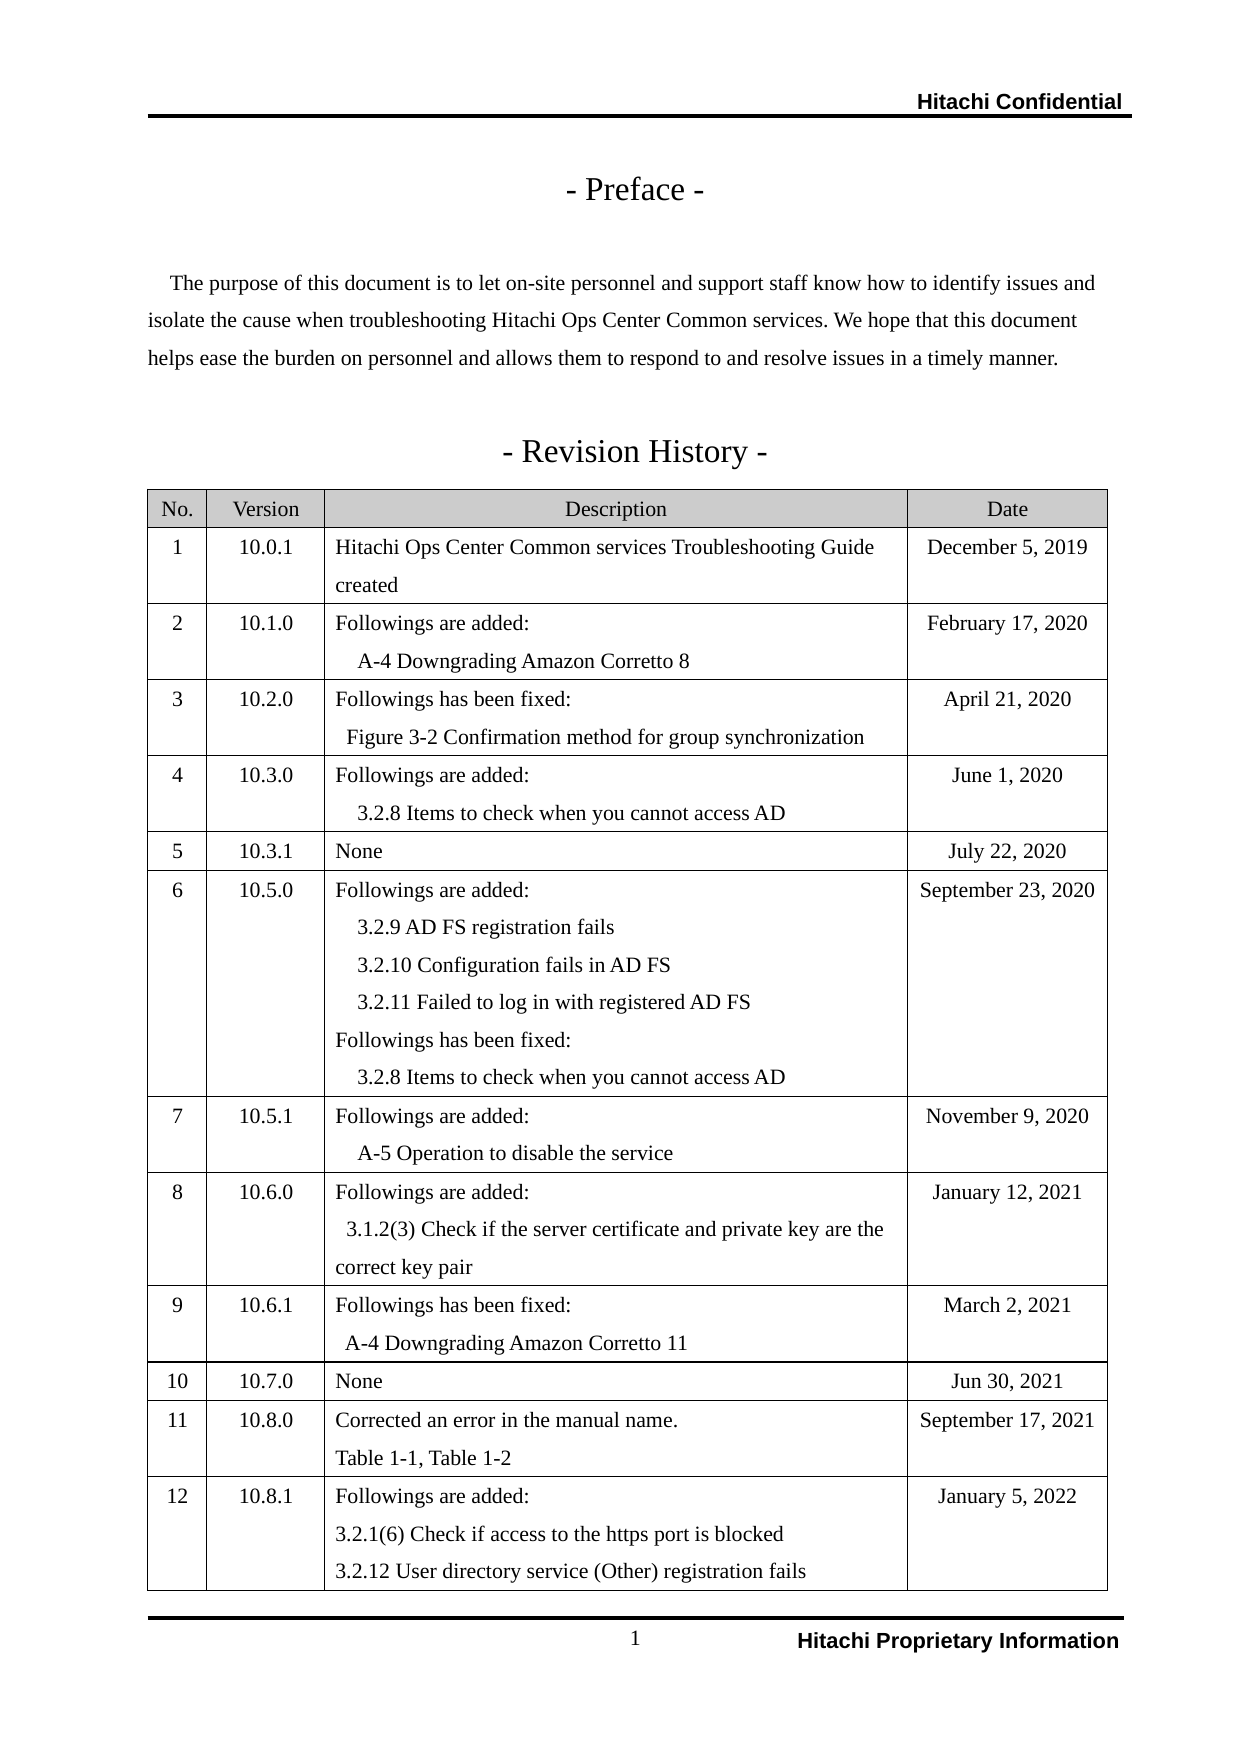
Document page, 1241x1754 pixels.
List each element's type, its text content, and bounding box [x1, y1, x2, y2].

text - Preface - [148, 151, 1122, 226]
table_cell Followings are added: A-4 Downgrading Amazon Corretto 8 [325, 604, 907, 679]
table_cell September 17, 2021 [908, 1401, 1107, 1476]
table_cell 10.3.1 [207, 832, 324, 870]
table_cell 11 [148, 1401, 206, 1476]
table_header Description [325, 490, 907, 527]
table_header Version [207, 490, 324, 527]
table_cell April 21, 2020 [908, 680, 1107, 755]
table_cell 10.3.0 [207, 756, 324, 831]
table_cell 7 [148, 1097, 206, 1172]
table_cell None [325, 832, 907, 870]
text The purpose of this document is to let on-site personnel and support staff know how to identify issues and isolate the cause when troubleshooting Hitachi Ops Center Common services. We hope that this document helps ease the burden on personnel and allows them to respond to and resolve issues in a timely manner. [148, 263, 1122, 376]
table_cell Followings are added: 3.2.9 AD FS registration fails 3.2.10 Configuration fails in AD FS 3.2.11 Failed to log in with registered AD FS Followings has been fixed: 3.2.8 Items to check when you cannot access AD [325, 871, 907, 1096]
table_cell 4 [148, 756, 206, 831]
table_cell June 1, 2020 [908, 756, 1107, 831]
table_cell 6 [148, 871, 206, 1096]
table_cell 10.8.1 [207, 1477, 324, 1589]
table_cell 10.5.1 [207, 1097, 324, 1172]
table_cell September 23, 2020 [908, 871, 1107, 1096]
table_cell 10.5.0 [207, 871, 324, 1096]
table_cell 8 [148, 1173, 206, 1285]
table_cell February 17, 2020 [908, 604, 1107, 679]
table_cell Followings has been fixed: Figure 3-2 Confirmation method for group synchronization [325, 680, 907, 755]
table_cell November 9, 2020 [908, 1097, 1107, 1172]
table_cell January 5, 2022 [908, 1477, 1107, 1589]
table_cell 10.6.0 [207, 1173, 324, 1285]
table_cell Hitachi Ops Center Common services Troubleshooting Guide created [325, 528, 907, 603]
table_cell 2 [148, 604, 206, 679]
table_cell 10.0.1 [207, 528, 324, 603]
table_cell Followings are added: 3.2.8 Items to check when you cannot access AD [325, 756, 907, 831]
table_cell 3 [148, 680, 206, 755]
table_cell Followings are added: 3.1.2(3) Check if the server certificate and private key are the correct key pair [325, 1173, 907, 1285]
table_cell January 12, 2021 [908, 1173, 1107, 1285]
table_cell Followings are added: A-5 Operation to disable the service [325, 1097, 907, 1172]
table_header No. [148, 490, 206, 527]
table_cell Followings has been fixed: A-4 Downgrading Amazon Corretto 11 [325, 1286, 907, 1361]
table_cell Jun 30, 2021 [908, 1363, 1107, 1400]
table_cell 1 [148, 528, 206, 603]
table_cell 12 [148, 1477, 206, 1589]
table_cell 10.2.0 [207, 680, 324, 755]
text - Revision History - [148, 413, 1122, 488]
table_cell March 2, 2021 [908, 1286, 1107, 1361]
table_cell July 22, 2020 [908, 832, 1107, 870]
table_cell December 5, 2019 [908, 528, 1107, 603]
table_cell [325, 1477, 907, 1589]
table_cell 10.7.0 [207, 1363, 324, 1400]
table_header Date [908, 490, 1107, 527]
table_cell 10 [148, 1363, 206, 1400]
table_cell None [325, 1363, 907, 1400]
table_cell 5 [148, 832, 206, 870]
table_cell 10.8.0 [207, 1401, 324, 1476]
table_cell 9 [148, 1286, 206, 1361]
table_cell 10.6.1 [207, 1286, 324, 1361]
table_cell 10.1.0 [207, 604, 324, 679]
table_cell Corrected an error in the manual name. Table 1-1, Table 1-2 [325, 1401, 907, 1476]
